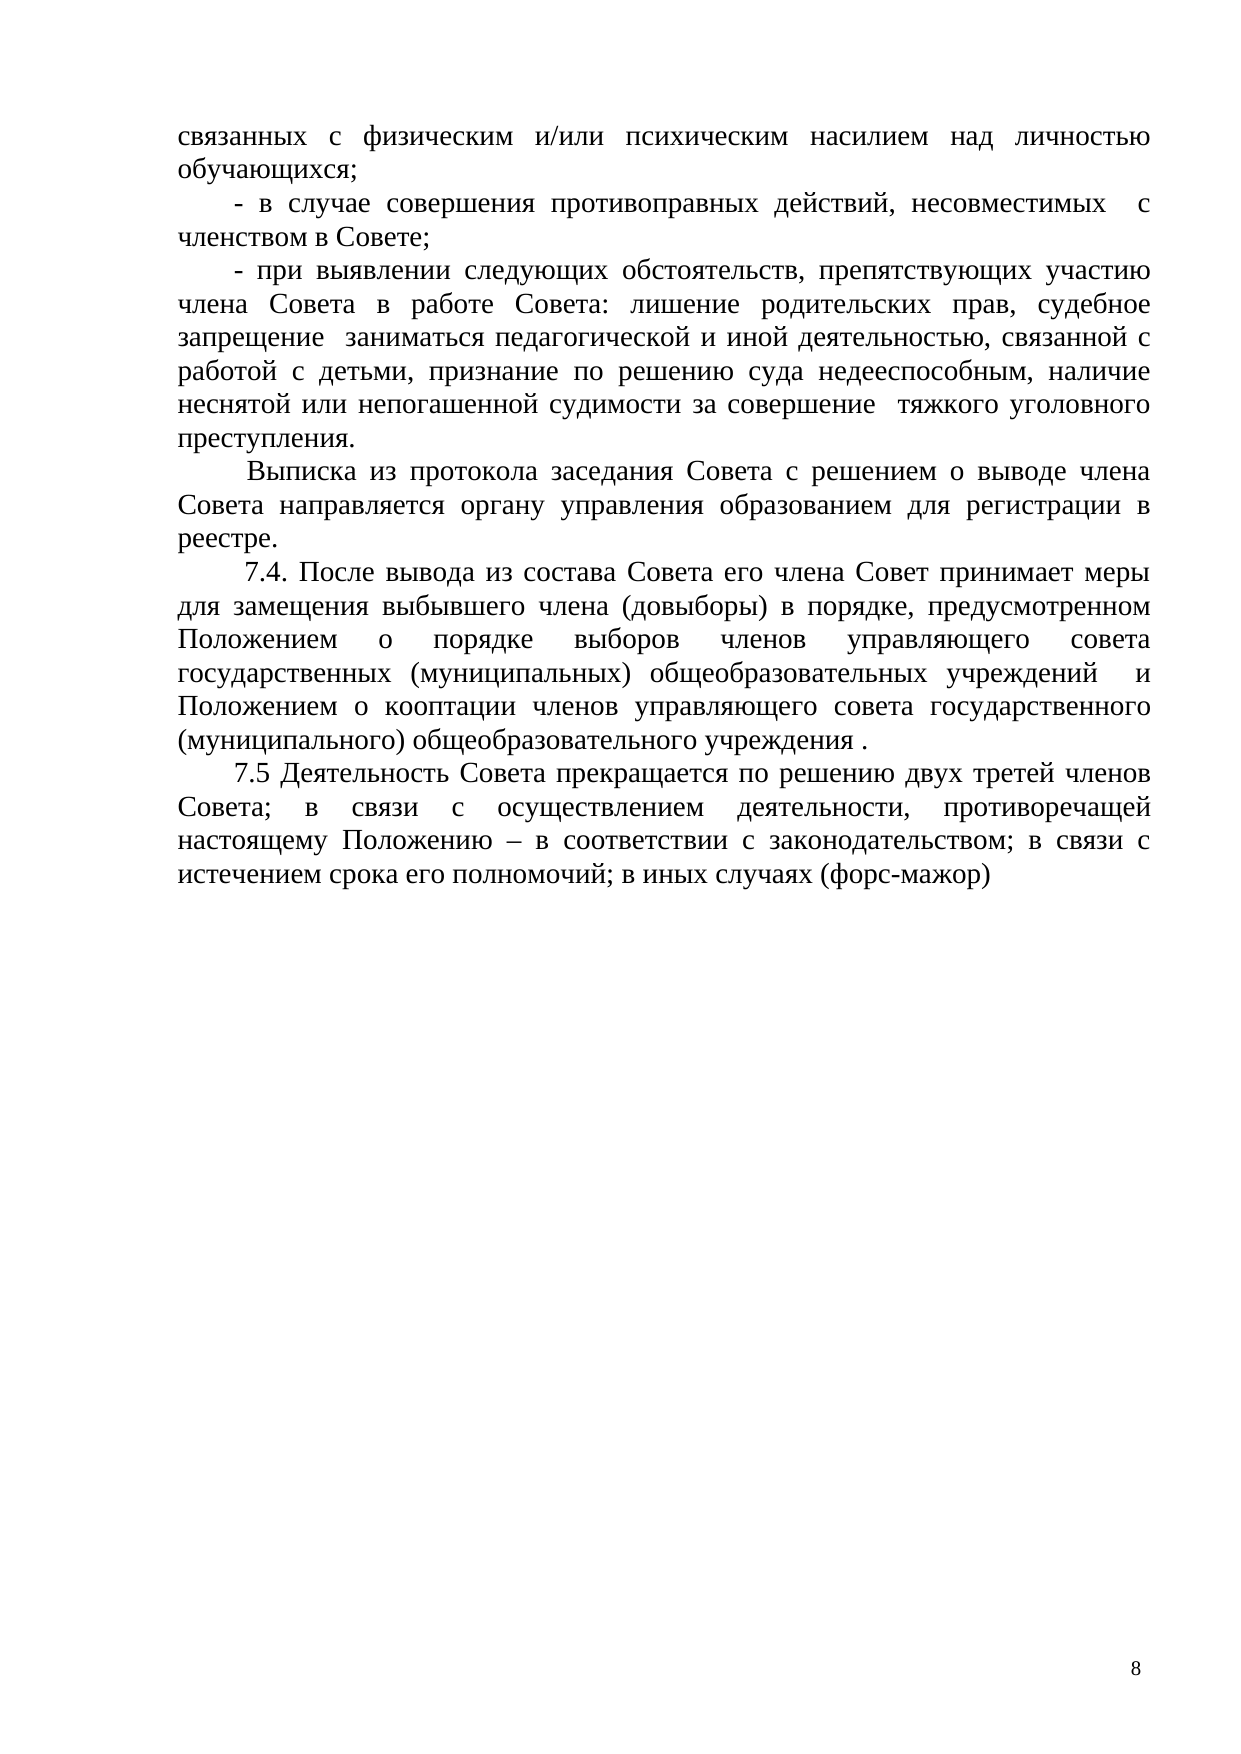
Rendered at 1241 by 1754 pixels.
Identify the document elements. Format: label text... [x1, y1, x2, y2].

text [177, 118, 1152, 185]
text 7.5 Деятельность Совета прекращается по решению двух третей членов Совета; в связи с осуществлением деятельности, противоречащей настоящему Положению – в соответствии с законодательством; в связи с истечением срока его полномочий; в иных случаях (форс-мажор) [177, 755, 1152, 889]
text 7.4. После вывода из состава Совета его члена Совет принимает меры для замещения выбывшего члена (довыборы) в порядке, предусмотренном Положением о порядке выборов членов управляющего совета государственных (муниципальных) общеобразовательных учреждений и Положением о кооптации членов управляющего совета государственного (муниципального) общеобразовательного учреждения . [177, 554, 1152, 755]
text - при выявлении следующих обстоятельств, препятствующих участию члена Совета в работе Совета: лишение родительских прав, судебное запрещение заниматься педагогической и иной деятельностью, связанной с работой с детьми, признание по решению суда недееспособным, наличие неснятой или непогашенной судимости за совершение тяжкого уголовного преступления. [177, 252, 1152, 453]
text Выписка из протокола заседания Совета с решением о выводе члена Совета направляется органу управления образованием для регистрации в реестре. [177, 453, 1152, 554]
text - в случае совершения противоправных действий, несовместимых с членством в Совете; [177, 185, 1152, 252]
